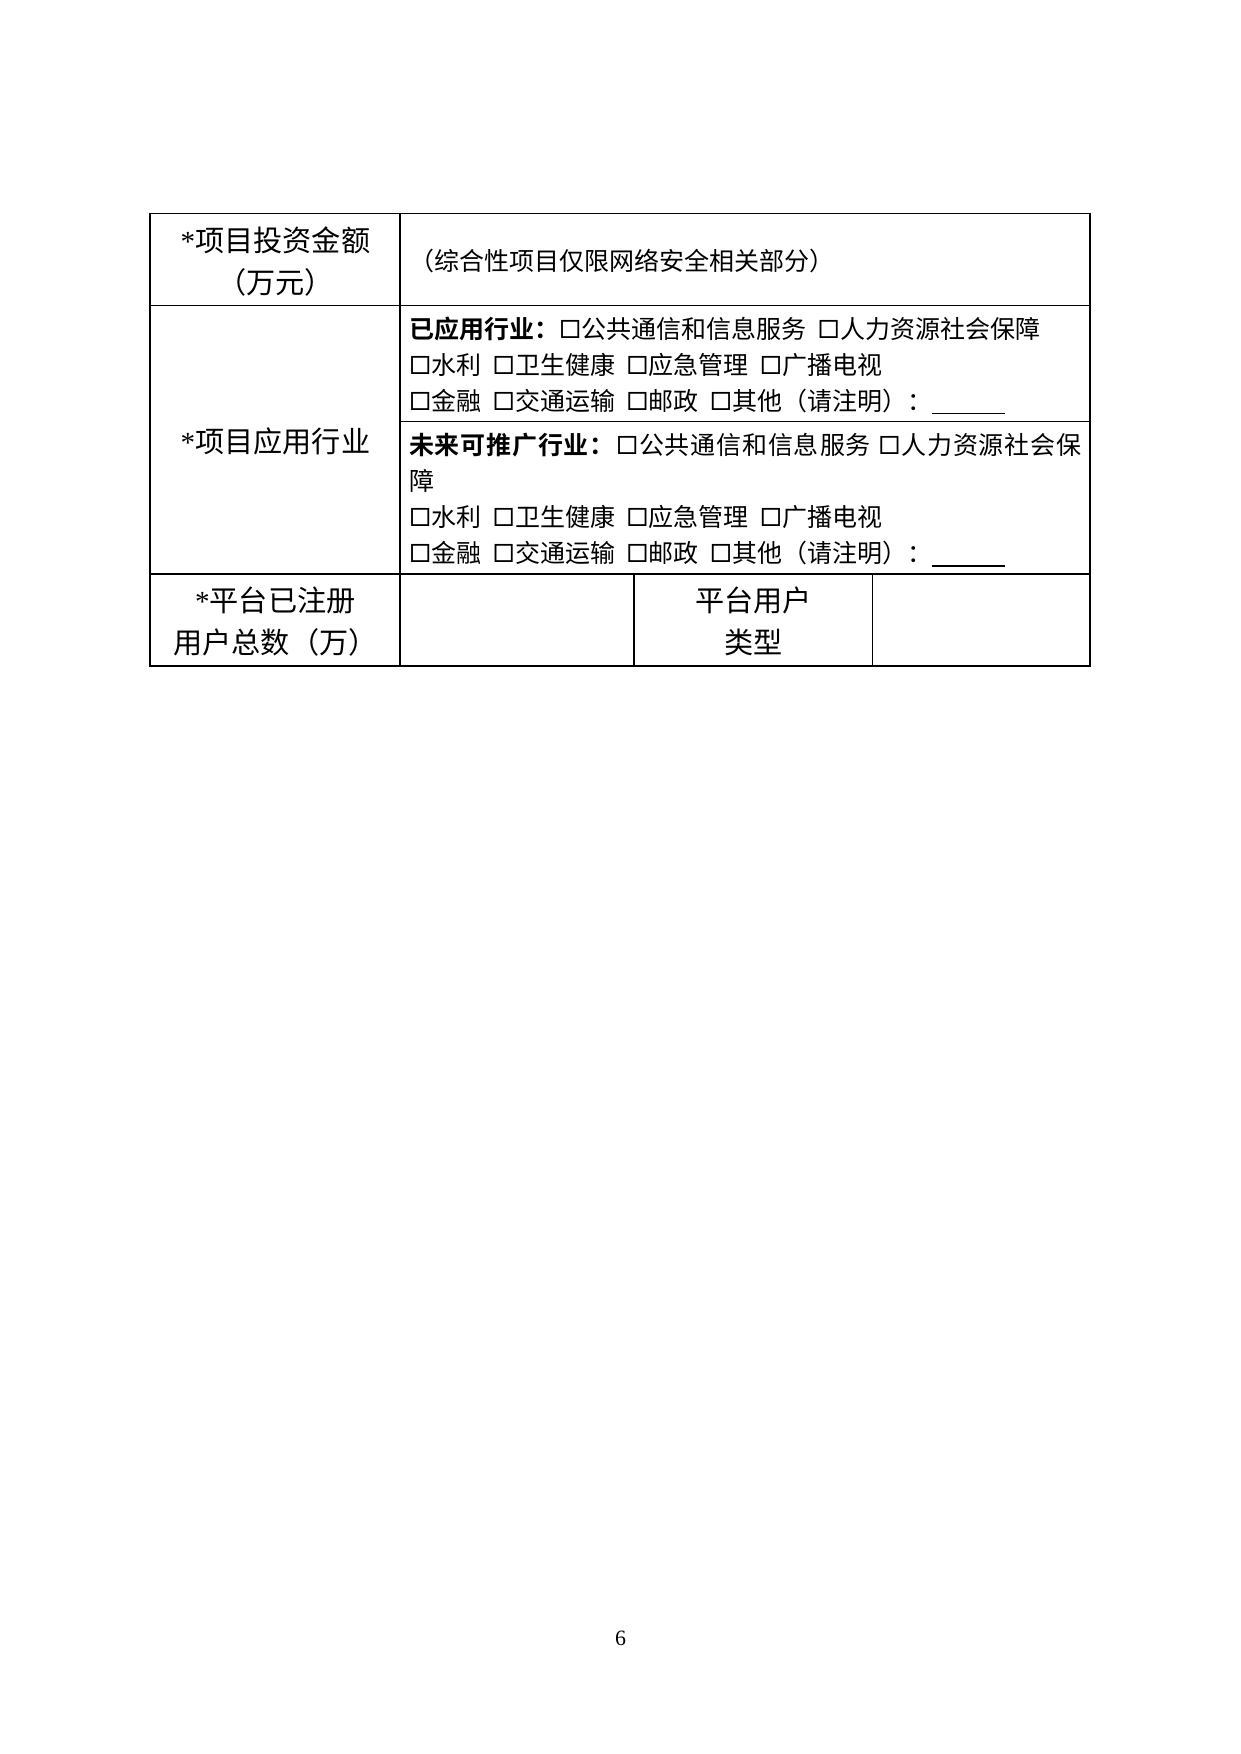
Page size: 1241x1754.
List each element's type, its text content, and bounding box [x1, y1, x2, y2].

table_cell [873, 575, 1089, 665]
table_cell *项目投资金额（万元） [151, 214, 399, 304]
table_cell 未来可推广行业：公共通信和信息服务 人力资源社会保障 水利 卫生健康 应急管理 广播电视 金融 交通运输 邮政 其他（请注明）： [401, 422, 1089, 573]
table_cell 已应用行业：公共通信和信息服务 人力资源社会保障 水利 卫生健康 应急管理 广播电视 金融 交通运输 邮政 其他（请注明）： [401, 306, 1089, 421]
table_cell *平台已注册 用户总数（万） [151, 575, 399, 665]
table_cell 平台用户 类型 [635, 575, 872, 665]
table_cell （综合性项目仅限网络安全相关部分） [401, 214, 1089, 304]
table_cell *项目应用行业 [151, 306, 399, 573]
table_cell [401, 575, 633, 665]
